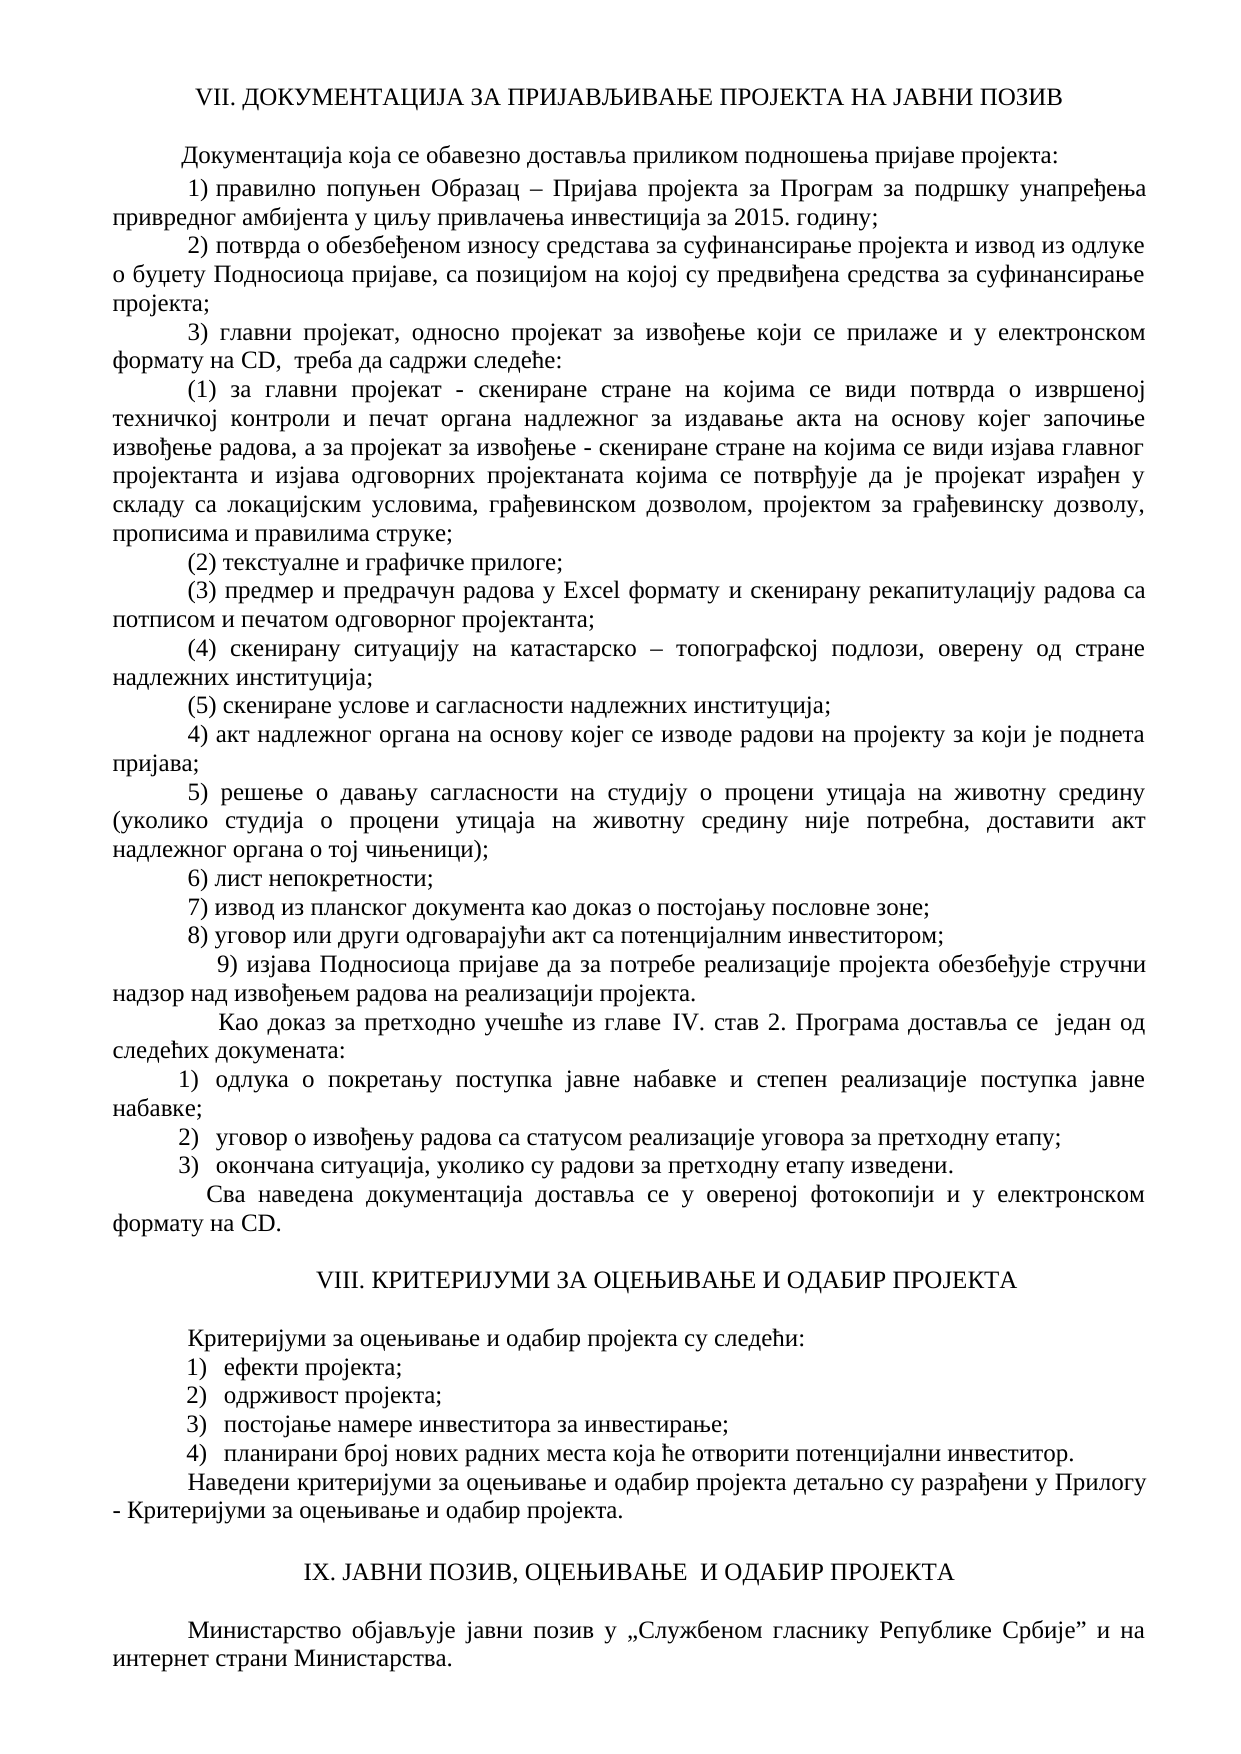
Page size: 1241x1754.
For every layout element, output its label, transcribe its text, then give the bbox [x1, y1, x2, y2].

list планирани број нових радних места која ће отворити потенцијални инвеститор. [186, 1438, 1146, 1467]
list окончана ситуација, уколико су радови за претходну етапу изведени. [178, 1151, 1146, 1179]
text Документација која се обавезно доставља приликом подношења пријаве пројекта: [112, 140, 1146, 169]
text Сва наведена документација доставља се у овереној фотокопији и у електронском формату на CD. [112, 1179, 1146, 1237]
list правилно попуњен Образац – Пријава пројекта за Програм за подршку унапређења привредног амбијента у циљу привлачења инвестиција за 2015. годину; [112, 173, 1146, 231]
text VIII. КРИТЕРИЈУМИ ЗА ОЦЕЊИВАЊЕ И ОДАБИР ПРОЈЕКТА [112, 1266, 1146, 1294]
text 8) уговор или други одговарајући акт са потенцијалним инвеститором; [112, 921, 1146, 949]
text 3) главни пројекат, односно пројекат за извођење који се прилаже и у електронском формату на CD, треба да садржи следеће: [112, 317, 1146, 374]
text 5) решење о давању сагласности на студију о процени утицаја на животну средину (уколико студија о процени утицаја на животну средину није потребна, доставити акт надлежног органа о тој чињеници); [112, 777, 1146, 863]
text (4) скенирану ситуацију на катастарско – топографској подлози, оверену од стране надлежних институција; [112, 633, 1146, 691]
text 4) акт надлежног органа на основу којег се изводе радови на пројекту за који је поднета пријава; [112, 719, 1146, 777]
text 6) лист непокретности; [112, 863, 1146, 892]
text 7) извод из планског документа као доказ о постојању пословне зоне; [112, 892, 1146, 921]
text VII. ДОКУМЕНТАЦИЈА ЗА ПРИЈАВЉИВАЊЕ ПРОЈЕКТА НА ЈАВНИ ПОЗИВ [112, 82, 1146, 111]
text Министарство објављује јавни позив у „Службеном гласнику Републике Србије” и на интернет страни Министарства. [112, 1615, 1146, 1672]
list одлука о покретању поступка јавне набавке и степен реализације поступка јавне набавке; [112, 1064, 1146, 1122]
text (5) скениране услове и сагласности надлежних институција; [112, 691, 1146, 719]
text (3) предмер и предрачун радова у Excel формату и скенирану рекапитулацију радова са потписом и печатом одговорног пројектанта; [112, 576, 1146, 633]
list постојање намере инвеститора за инвестирање; [186, 1409, 1146, 1438]
text (1) за главни пројекат - скениране стране на којима се види потврда о извршеној техничкој контроли и печат органа надлежног за издавање акта на основу којег започиње извођење радова, а за пројекат за извођење - скениране стране на којима се види изјава главног пројектанта и изјава одговорних пројектаната којима се потврђује да је пројекат израђен у складу са локацијским условима, грађевинском дозволом, пројектом за грађевинску дозволу, прописима и правилима струке; [112, 374, 1146, 547]
list уговор о извођењу радова са статусом реализације уговора за претходну етапу; [178, 1122, 1146, 1151]
text Критеријуми за оцењивање и одабир пројекта су следећи: [112, 1323, 1146, 1352]
text Наведени критеријуми за оцењивање и одабир пројекта детаљно су разрађени у Прилогу - Критеријуми за оцењивање и одабир пројекта. [112, 1467, 1146, 1524]
text (2) текстуалне и графичке прилоге; [112, 547, 1146, 576]
text 9) изјава Подносиоца пријаве да за потребе реализације пројекта обезбеђује стручни надзор над извођењем радова на реализацији пројекта. [112, 949, 1146, 1007]
text Као доказ за претходно учешће из главе IV. став 2. Програма доставља се један од следећих докумената: [112, 1007, 1146, 1064]
list потврда о обезбеђеном износу средстава за суфинансирање пројекта и извод из одлуке о буџету Подносиоца пријаве, са позицијом на којој су предвиђена средства за суфинансирање пројекта; [112, 231, 1146, 317]
list ефекти пројекта; [186, 1352, 1146, 1381]
text IX. ЈАВНИ ПОЗИВ, ОЦЕЊИВАЊЕ И ОДАБИР ПРОЈЕКТА [112, 1557, 1146, 1586]
list одрживост пројекта; [186, 1381, 1146, 1409]
